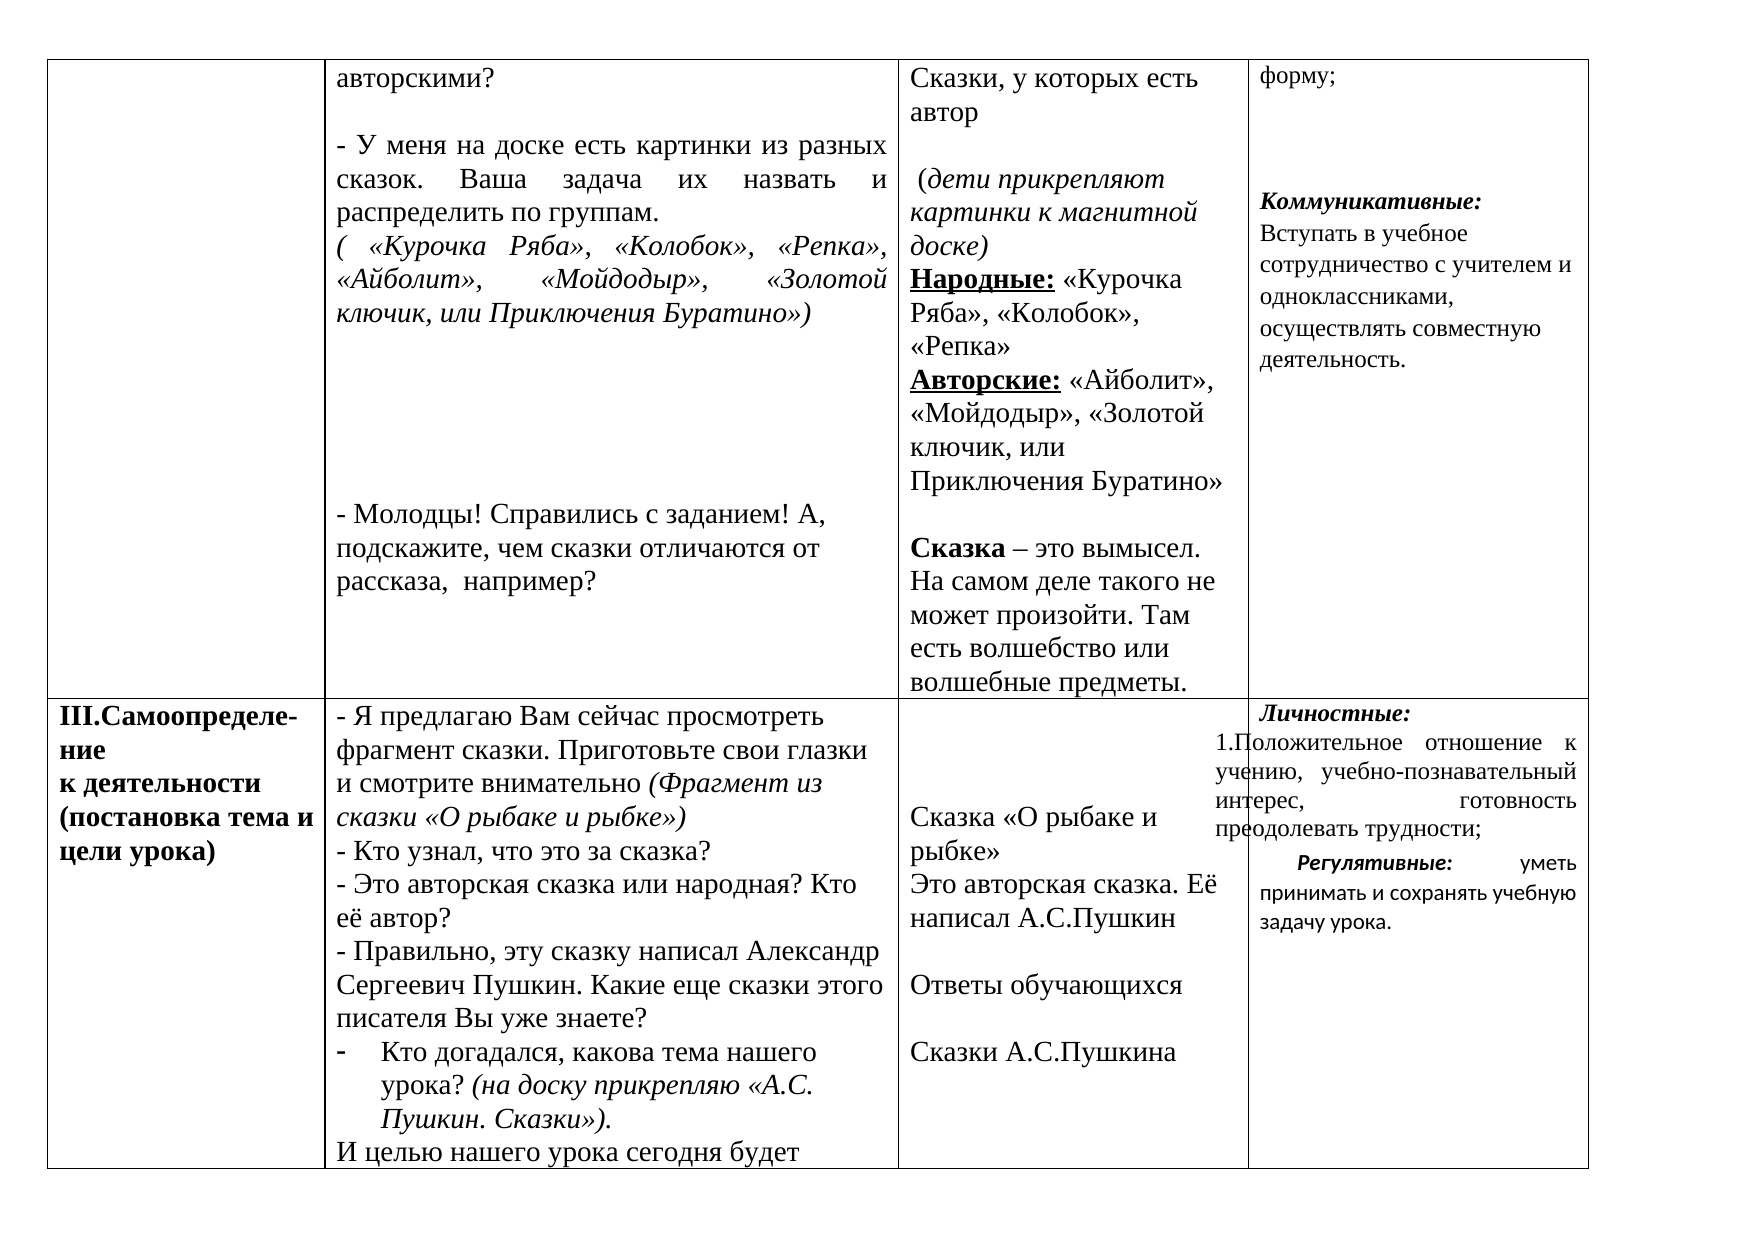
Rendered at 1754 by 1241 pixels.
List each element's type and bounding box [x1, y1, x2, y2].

table_cell [48, 699, 324, 1168]
table_cell [326, 699, 898, 1168]
table_cell [1249, 60, 1588, 697]
table_cell [326, 60, 898, 697]
table_cell [899, 699, 1248, 1168]
table_cell [1249, 699, 1588, 1168]
table_cell [899, 60, 1248, 697]
table_cell [48, 60, 324, 697]
